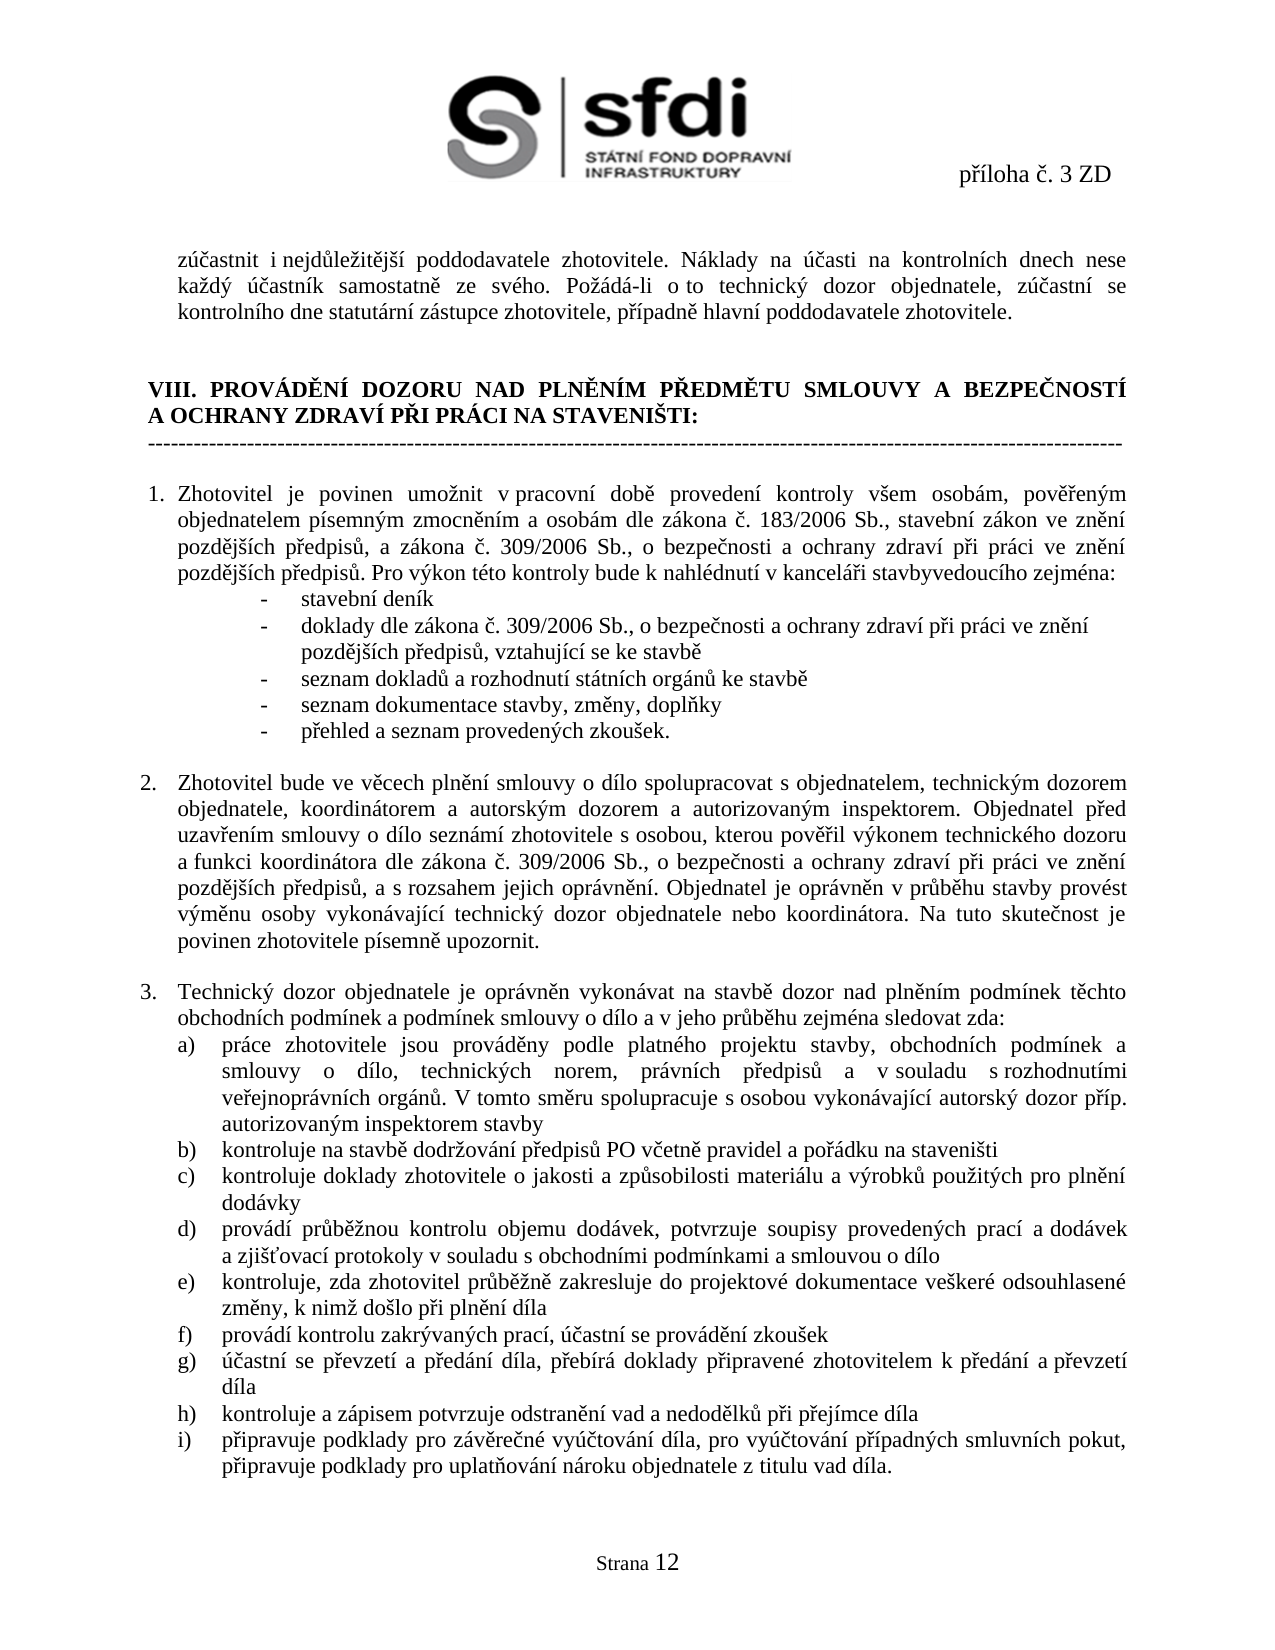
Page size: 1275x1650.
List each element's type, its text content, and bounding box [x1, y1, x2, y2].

list kontroluje doklady zhotovitele o jakosti a způsobilosti materiálu a výrobků použitých pro plnění dodávky [177, 1163, 1127, 1215]
list Zhotovitel je povinen umožnit v pracovní době provedení kontroly všem osobám, pověřeným objednatelem písemným zmocněním a osobám dle zákona č. 183/2006 Sb., stavební zákon ve znění pozdějších předpisů, a zákona č. 309/2006 Sb., o bezpečnosti a ochrany zdraví při práci ve znění pozdějších předpisů. Pro výkon této kontroly bude k nahlédnutí v kanceláři stavbyvedoucího zejména: [148, 480, 1127, 586]
list přehled a seznam provedených zkoušek. [260, 717, 1127, 744]
picture [447, 73, 793, 183]
list kontroluje na stavbě dodržování předpisů PO včetně pravidel a pořádku na staveništi [177, 1136, 1127, 1163]
list provádí kontrolu zakrývaných prací, účastní se provádění zkoušek [177, 1321, 1127, 1347]
list kontroluje, zda zhotovitel průběžně zakresluje do projektové dokumentace veškeré odsouhlasené změny, k nimž došlo při plnění díla [177, 1268, 1127, 1321]
subtitle VIII. PROVÁDĚNÍ DOZORU NAD PLNĚNÍM PŘEDMĚTU SMLOUVY A BEZPEČNOSTÍ A OCHRANY ZDRAVÍ PŘI PRÁCI NA STAVENIŠTI: [148, 376, 1127, 429]
list stavební deník [260, 586, 1127, 612]
text -------------------------------------------------------------------------------------------------------------------------------- [148, 429, 1127, 455]
list doklady dle zákona č. 309/2006 Sb., o bezpečnosti a ochrany zdraví při práci ve znění pozdějších předpisů, vztahující se ke stavbě [260, 612, 1127, 664]
list Technický dozor objednatele je oprávněn vykonávat na stavbě dozor nad plněním podmínek těchto obchodních podmínek a podmínek smlouvy o dílo a v jeho průběhu zejména sledovat zda: [140, 978, 1127, 1031]
list kontroluje a zápisem potvrzuje odstranění vad a nedodělků při přejímce díla [177, 1400, 1127, 1426]
list práce zhotovitele jsou prováděny podle platného projektu stavby, obchodních podmínek a smlouvy o dílo, technických norem, právních předpisů a v souladu s rozhodnutími veřejnoprávních orgánů. V tomto směru spolupracuje s osobou vykonávající autorský dozor příp. autorizovaným inspektorem stavby [177, 1031, 1127, 1136]
list připravuje podklady pro závěrečné vyúčtování díla, pro vyúčtování případných smluvních pokut, připravuje podklady pro uplatňování nároku objednatele z titulu vad díla. [177, 1426, 1127, 1479]
list Zhotovitel bude ve věcech plnění smlouvy o dílo spolupracovat s objednatelem, technickým dozorem objednatele, koordinátorem a autorským dozorem a autorizovaným inspektorem. Objednatel před uzavřením smlouvy o dílo seznámí zhotovitele s osobou, kterou pověřil výkonem technického dozoru a funkci koordinátora dle zákona č. 309/2006 Sb., o bezpečnosti a ochrany zdraví při práci ve znění pozdějších předpisů, a s rozsahem jejich oprávnění. Objednatel je oprávněn v průběhu stavby provést výměnu osoby vykonávající technický dozor objednatele nebo koordinátora. Na tuto skutečnost je povinen zhotovitele písemně upozornit. [140, 769, 1127, 953]
list účastní se převzetí a předání díla, přebírá doklady připravené zhotovitelem k předání a převzetí díla [177, 1347, 1127, 1400]
list seznam dokumentace stavby, změny, doplňky [260, 691, 1127, 717]
list provádí průběžnou kontrolu objemu dodávek, potvrzuje soupisy provedených prací a dodávek a zjišťovací protokoly v souladu s obchodními podmínkami a smlouvou o dílo [177, 1215, 1127, 1268]
list seznam dokladů a rozhodnutí státních orgánů ke stavbě [260, 664, 1127, 691]
